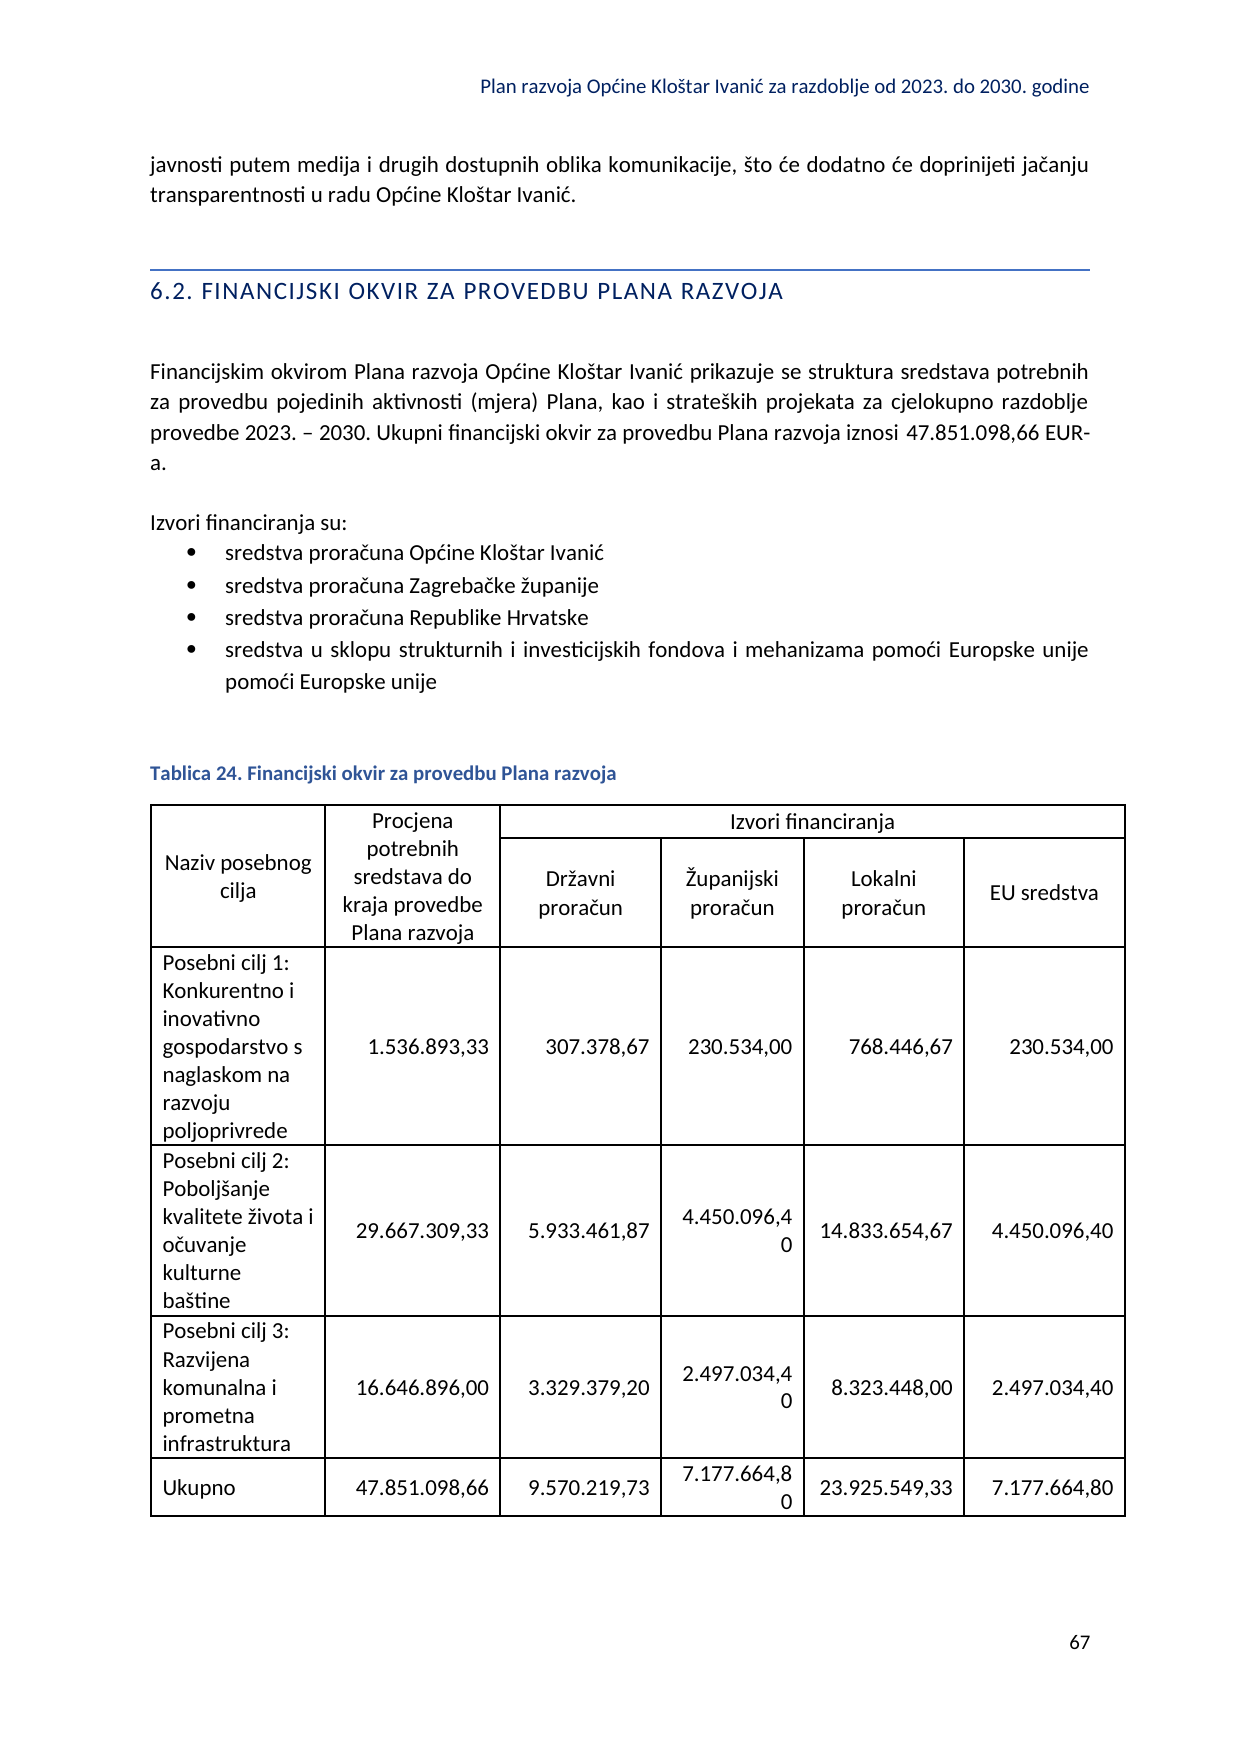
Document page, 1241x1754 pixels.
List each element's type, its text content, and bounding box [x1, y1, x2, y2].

subtitle 6.2. Financijski okvir za provedbu Plana razvoja [150, 271, 1090, 305]
table_cell 29.667.309,33 [326, 1146, 499, 1314]
table_cell 7.177.664,80 [965, 1459, 1124, 1515]
table_cell Državni proračun [501, 839, 660, 946]
table_cell 230.534,00 [965, 948, 1124, 1144]
text Izvori financiranja su: [150, 508, 1090, 536]
text Financijskim okvirom Plana razvoja Općine Kloštar Ivanić prikazuje se struktura sredstava potrebnih za provedbu pojedinih aktivnosti (mjera) Plana, kao i strateških projekata za cjelokupno razdoblje provedbe 2023. – 2030. Ukupni financijski okvir za provedbu Plana razvoja iznosi 47.851.098,66 EUR-a. [150, 357, 1090, 476]
text Tablica 24. Financijski okvir za provedbu Plana razvoja [150, 760, 1090, 785]
table_cell 3.329.379,20 [501, 1317, 660, 1457]
table_cell 230.534,00 [662, 948, 803, 1144]
table_cell 4.450.096,40 [662, 1146, 803, 1314]
table_cell 8.323.448,00 [805, 1317, 963, 1457]
table_cell 47.851.098,66 [326, 1459, 499, 1515]
list sredstva u sklopu strukturnih i investicijskih fondova i mehanizama pomoći Europske unije pomoći Europske unije [187, 635, 1090, 695]
table_cell Posebni cilj 2: Poboljšanje kvalitete života i očuvanje kulturne baštine [152, 1146, 324, 1314]
list sredstva proračuna Republike Hrvatske [187, 603, 1090, 631]
table_header Izvori financiranja [501, 806, 1124, 837]
table_cell Županijski proračun [662, 839, 803, 946]
table_header Naziv posebnog cilja [152, 806, 324, 946]
list sredstva proračuna Zagrebačke županije [187, 571, 1090, 599]
table_cell Posebni cilj 1: Konkurentno i inovativno gospodarstvo s naglaskom na razvoju poljoprivrede [152, 948, 324, 1144]
table_cell 4.450.096,40 [965, 1146, 1124, 1314]
table_cell 307.378,67 [501, 948, 660, 1144]
table_cell 7.177.664,80 [662, 1459, 803, 1515]
table_cell 14.833.654,67 [805, 1146, 963, 1314]
table_cell Lokalni proračun [805, 839, 963, 946]
table_cell 1.536.893,33 [326, 948, 499, 1144]
table_cell 2.497.034,40 [965, 1317, 1124, 1457]
table_cell 9.570.219,73 [501, 1459, 660, 1515]
table_cell 16.646.896,00 [326, 1317, 499, 1457]
table_header Procjena potrebnih sredstava do kraja provedbe Plana razvoja [326, 806, 499, 946]
table_cell Ukupno [152, 1459, 324, 1515]
table_cell 5.933.461,87 [501, 1146, 660, 1314]
list sredstva proračuna Općine Kloštar Ivanić [187, 538, 1090, 567]
table_cell 768.446,67 [805, 948, 963, 1144]
table_cell 23.925.549,33 [805, 1459, 963, 1515]
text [150, 150, 1090, 208]
table_cell Posebni cilj 3: Razvijena komunalna i prometna infrastruktura [152, 1317, 324, 1457]
table_cell 2.497.034,40 [662, 1317, 803, 1457]
table_cell EU sredstva [965, 839, 1124, 946]
